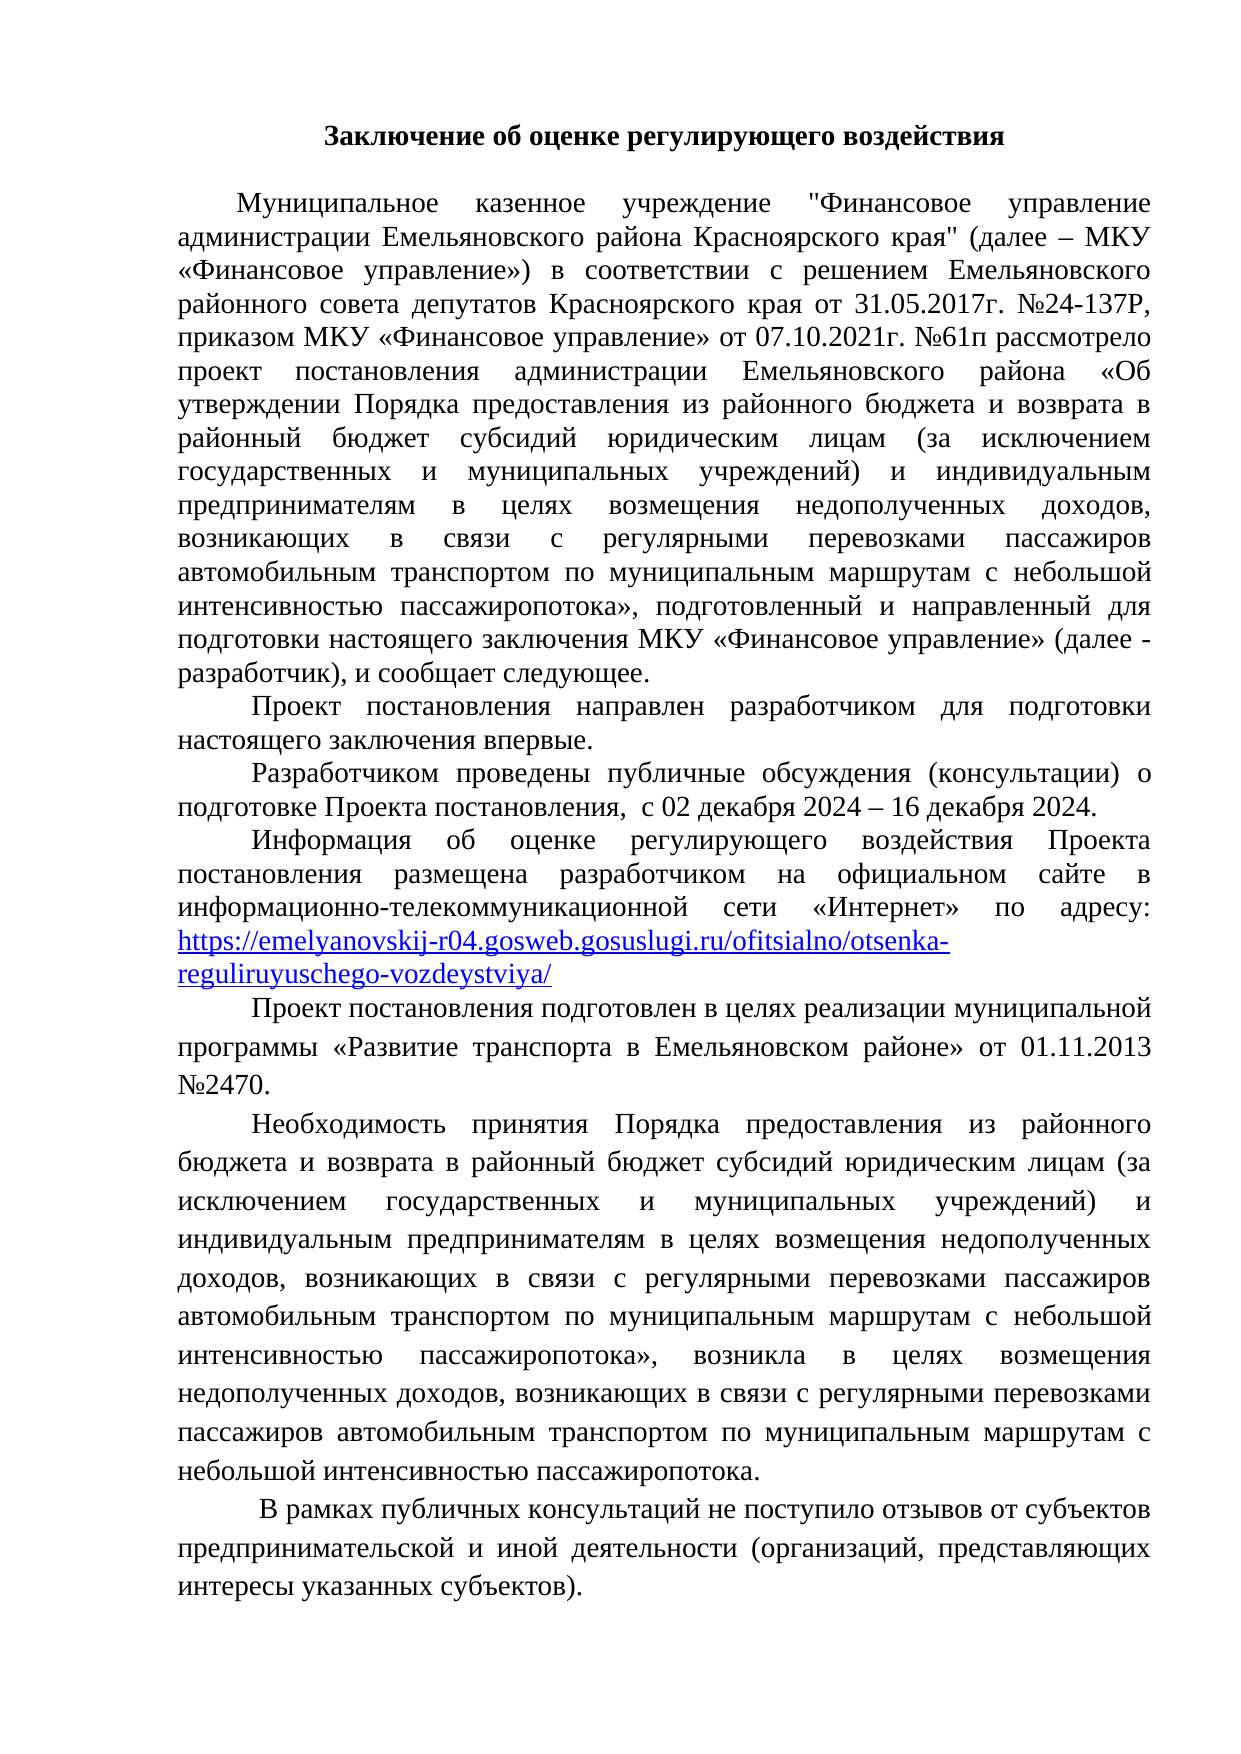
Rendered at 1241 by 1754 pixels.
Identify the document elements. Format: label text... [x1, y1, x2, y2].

text Муниципальное казенное учреждение "Финансовое управление администрации Емельяновского района Красноярского края" (далее – МКУ «Финансовое управление») в соответствии с решением Емельяновского районного совета депутатов Красноярского края от 31.05.2017г. №24-137Р, приказом МКУ «Финансовое управление» от 07.10.2021г. №61п рассмотрело проект постановления администрации Емельяновского района «Об утверждении Порядка предоставления из районного бюджета и возврата в районный бюджет субсидий юридическим лицам (за исключением государственных и муниципальных учреждений) и индивидуальным предпринимателям в целях возмещения недополученных доходов, возникающих в связи с регулярными перевозками пассажиров автомобильным транспортом по муниципальным маршрутам с небольшой интенсивностью пассажиропотока», подготовленный и направленный для подготовки настоящего заключения МКУ «Финансовое управление» (далее - разработчик), и сообщает следующее. [177, 185, 1152, 688]
text В рамках публичных консультаций не поступило отзывов от субъектов предпринимательской и иной деятельности (организаций, представляющих интересы указанных субъектов). [177, 1491, 1152, 1602]
text Заключение об оценке регулирующего воздействия [177, 118, 1152, 152]
text Проект постановления подготовлен в целях реализации муниципальной программы «Развитие транспорта в Емельяновском районе» от 01.11.2013 №2470. [177, 990, 1152, 1101]
text Информация об оценке регулирующего воздействия Проекта постановления размещена разработчиком на официальном сайте в информационно-телекоммуникационной сети «Интернет» по адресу: https://emelyanovskij-r04.gosweb.gosuslugi.ru/ofitsialno/otsenka-reguliruyuschego-vozdeystviya/ [177, 822, 1152, 990]
text Разработчиком проведены публичные обсуждения (консультации) о подготовке Проекта постановления, с 02 декабря 2024 – 16 декабря 2024. [177, 755, 1152, 822]
text Проект постановления направлен разработчиком для подготовки настоящего заключения впервые. [177, 688, 1152, 755]
text Необходимость принятия Порядка предоставления из районного бюджета и возврата в районный бюджет субсидий юридическим лицам (за исключением государственных и муниципальных учреждений) и индивидуальным предпринимателям в целях возмещения недополученных доходов, возникающих в связи с регулярными перевозками пассажиров автомобильным транспортом по муниципальным маршрутам с небольшой интенсивностью пассажиропотока», возникла в целях возмещения недополученных доходов, возникающих в связи с регулярными перевозками пассажиров автомобильным транспортом по муниципальным маршрутам с небольшой интенсивностью пассажиропотока. [177, 1106, 1152, 1486]
